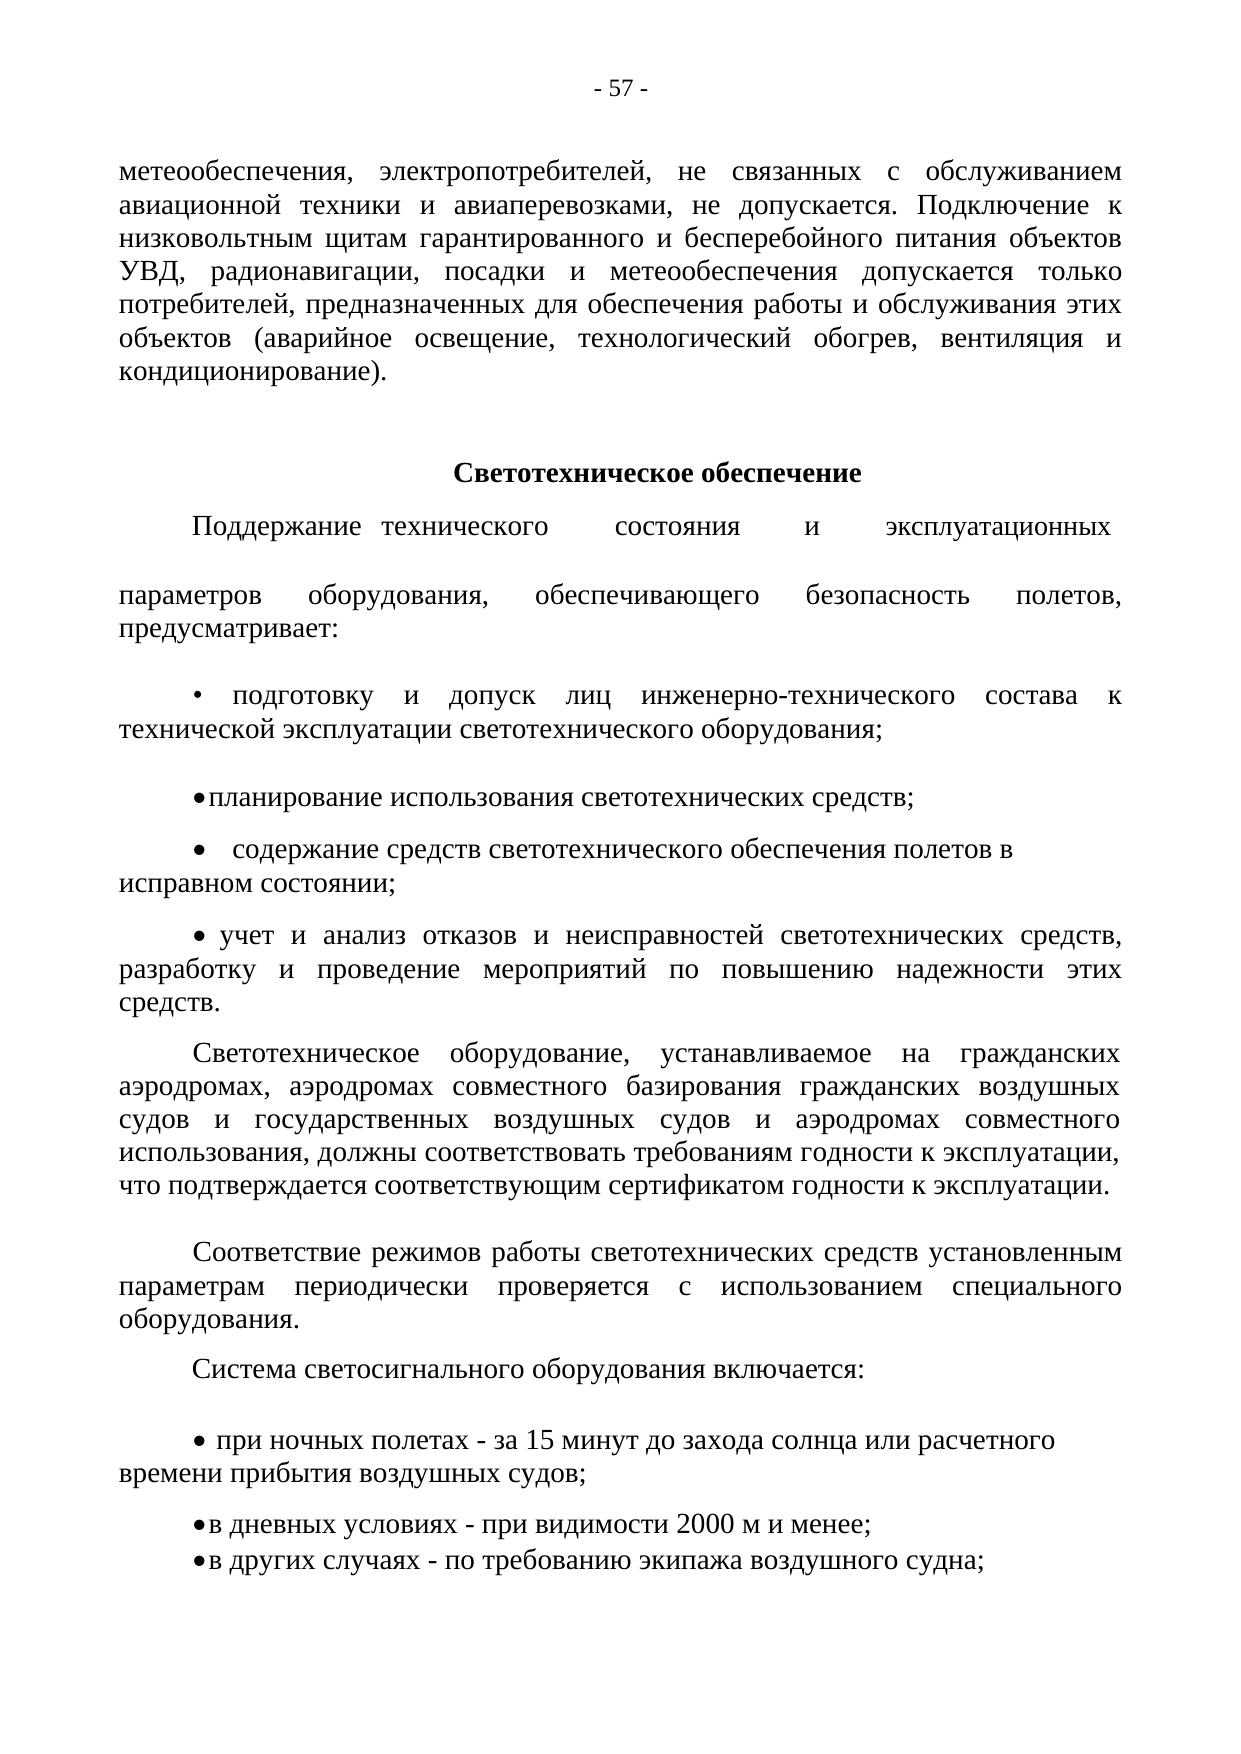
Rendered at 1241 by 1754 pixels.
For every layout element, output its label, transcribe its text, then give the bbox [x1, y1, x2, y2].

text Поддержание технического состояния и эксплуатационных [192, 508, 1123, 541]
text Соответствие режимов работы светотехнических средств установленным параметрам периодически проверяется с использованием специального оборудования. [119, 1236, 1123, 1334]
text Система светосигнального оборудования включается: [192, 1351, 1123, 1384]
text • подготовку и допуск лиц инженерно-технического состава к технической эксплуатации светотехнического оборудования; [119, 678, 1123, 744]
text Светотехническое оборудование, устанавливаемое на гражданских аэродромах, аэродромах совместного базирования гражданских воздушных судов и государственных воздушных судов и аэродромах совместного использования, должны соответствовать требованиям годности к эксплуатации, что подтверждается соответствующим сертификатом годности к эксплуатации. [119, 1036, 1121, 1200]
text Светотехническое обеспечение [119, 455, 1196, 488]
list в дневных условиях - при видимости 2000 м и менее; [192, 1506, 1123, 1541]
list в других случаях - по требованию экипажа воздушного судна; [192, 1541, 1123, 1577]
list содержание средств светотехнического обеспечения полетов в исправном состоянии; [119, 831, 1121, 898]
text параметров оборудования, обеспечивающего безопасность полетов, предусматривает: [119, 578, 1123, 643]
text метеообеспечения, электропотребителей, не связанных с обслуживанием авиационной техники и авиаперевозками, не допускается. Подключение к низковольтным щитам гарантированного и бесперебойного питания объектов УВД, радионавигации, посадки и метеообеспечения допускается только потребителей, предназначенных для обеспечения работы и обслуживания этих объектов (аварийное освещение, технологический обогрев, вентиляция и кондиционирование). [119, 154, 1123, 387]
list при ночных полетах - за 15 минут до захода солнца или расчетного времени прибытия воздушных судов; [119, 1422, 1121, 1489]
list учет и анализ отказов и неисправностей светотехнических средств, разработку и проведение мероприятий по повышению надежности этих средств. [119, 917, 1123, 1017]
text - 57 - [119, 73, 1123, 102]
list планирование использования светотехнических средств; [192, 778, 1123, 813]
